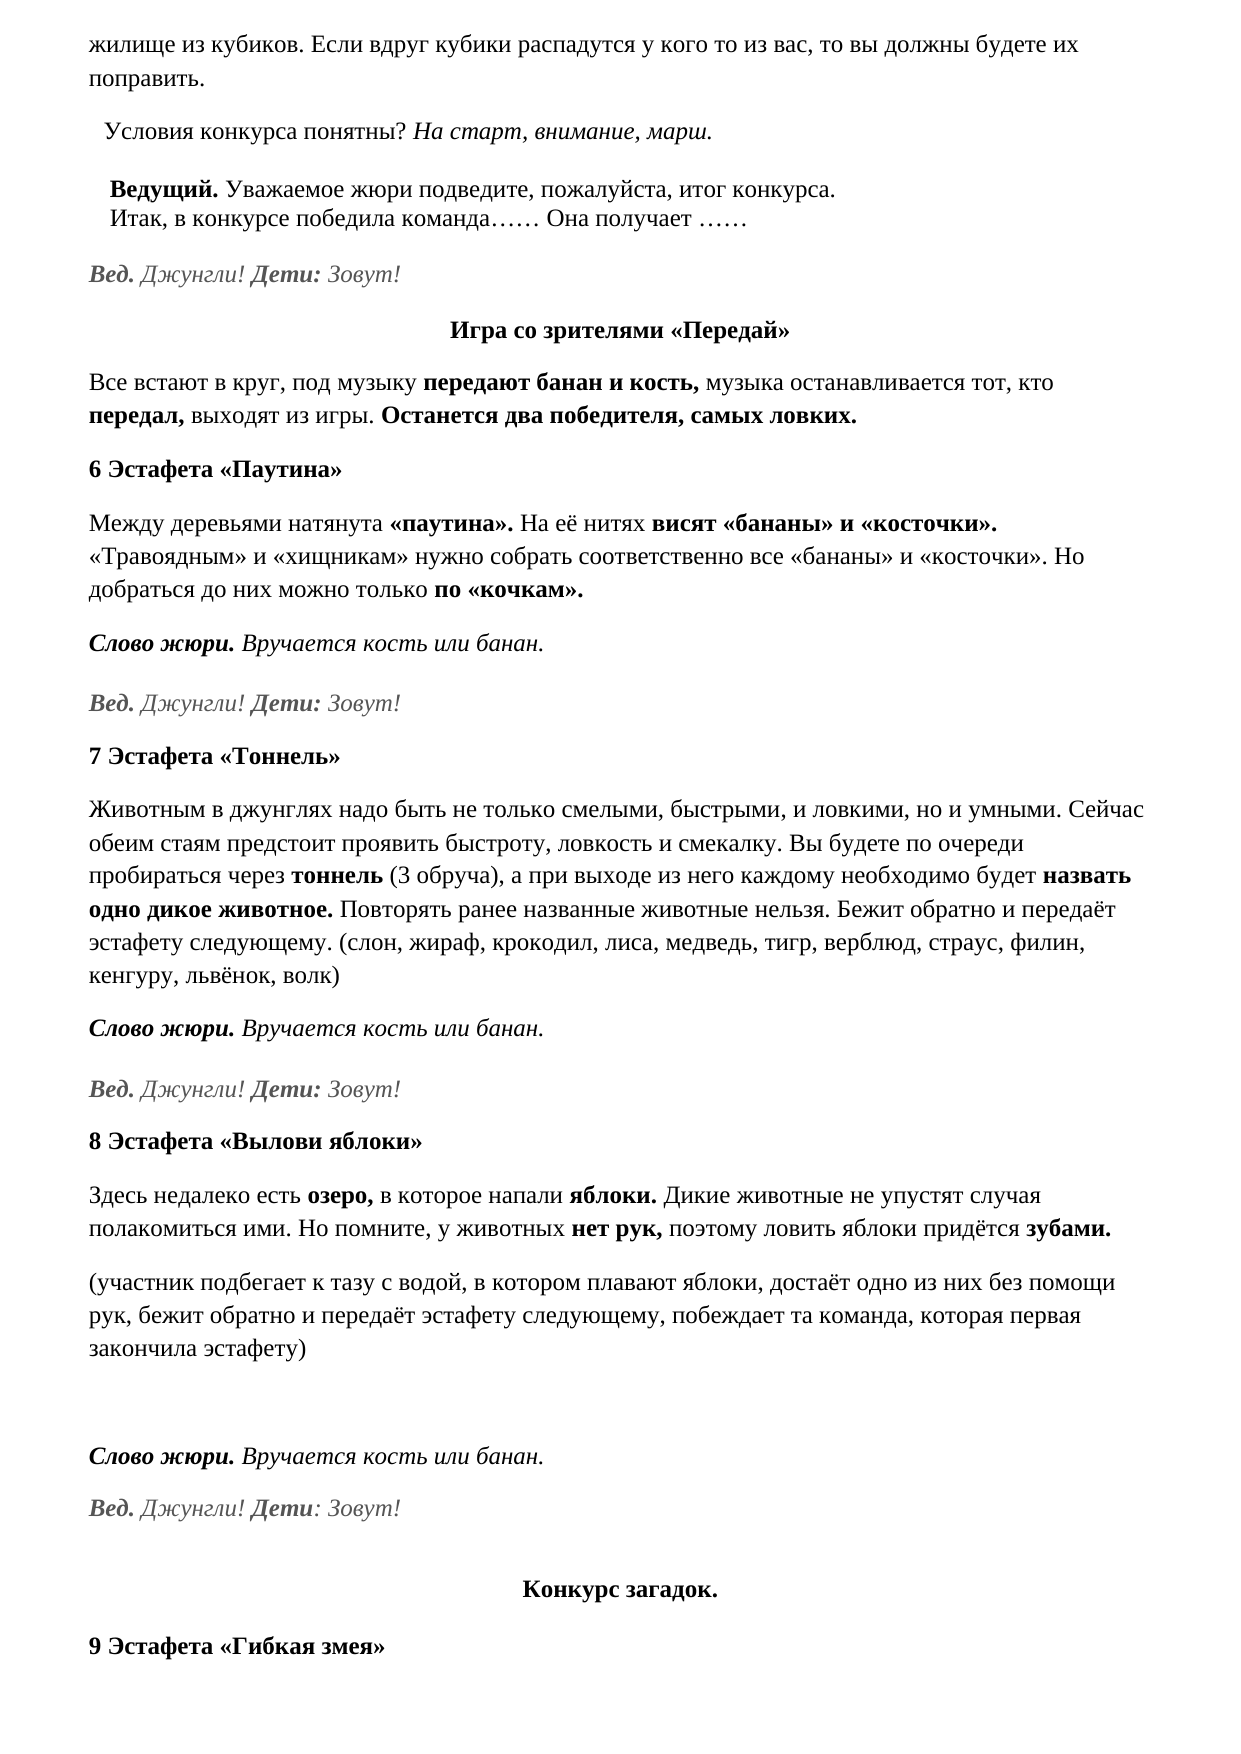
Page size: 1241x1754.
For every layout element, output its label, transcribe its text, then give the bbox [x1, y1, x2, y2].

text Слово жюри. Вручается кость или банан. [88, 1441, 1152, 1469]
text Игра со зрителями «Передай» [88, 311, 1152, 344]
text Конкурс загадок. [88, 1574, 1152, 1603]
text Условия конкурса понятны? На старт, внимание, марш. [103, 116, 1152, 145]
text 7 Эстафета «Тоннель» [88, 741, 1152, 769]
text Здесь недалеко есть озеро, в которое напали яблоки. Дикие животные не упустят случая полакомиться ими. Но помните, у животных нет рук, поэтому ловить яблоки придётся зубами. [88, 1180, 1152, 1242]
text 9 Эстафета «Гибкая змея» [88, 1631, 1152, 1660]
text Итак, в конкурсе победила команда…… Она получает …… [103, 203, 1152, 231]
text Слово жюри. Вручается кость или банан. [88, 628, 1152, 657]
text Вед. Джунгли! Дети: Зовут! [88, 1070, 1152, 1103]
text Животным в джунглях надо быть не только смелыми, быстрыми, и ловкими, но и умными. Сейчас обеим стаям предстоит проявить быстроту, ловкость и смекалку. Вы будете по очереди пробираться через тоннель (3 обруча), а при выходе из него каждому необходимо будет назвать одно дикое животное. Повторять ранее названные животные нельзя. Бежит обратно и передаёт эстафету следующему. (слон, жираф, крокодил, лиса, медведь, тигр, верблюд, страус, филин, кенгуру, львёнок, волк) [88, 794, 1152, 988]
text Между деревьями натянута «паутина». На её нитях висят «бананы» и «косточки». «Травоядным» и «хищникам» нужно собрать соответственно все «бананы» и «косточки». Но добраться до них можно только по «кочкам». [88, 508, 1152, 603]
text (участник подбегает к тазу с водой, в котором плавают яблоки, достаёт одно из них без помощи рук, бежит обратно и передаёт эстафету следующему, побеждает та команда, которая первая закончила эстафету) [88, 1267, 1152, 1362]
text Вед. Джунгли! Дети: Зовут! [88, 255, 1152, 288]
text Слово жюри. Вручается кость или банан. [88, 1013, 1152, 1042]
text Вед. Джунгли! Дети: Зовут! [88, 1493, 1152, 1522]
text Все встают в круг, под музыку передают банан и кость, музыка останавливается тот, кто передал, выходят из игры. Останется два победителя, самых ловких. [88, 367, 1152, 429]
text Вед. Джунгли! Дети: Зовут! [88, 684, 1152, 717]
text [88, 29, 1152, 91]
text 8 Эстафета «Вылови яблоки» [88, 1126, 1152, 1155]
text Ведущий. Уважаемое жюри подведите, пожалуйста, итог конкурса. [103, 174, 1152, 203]
text 6 Эстафета «Паутина» [88, 454, 1152, 483]
